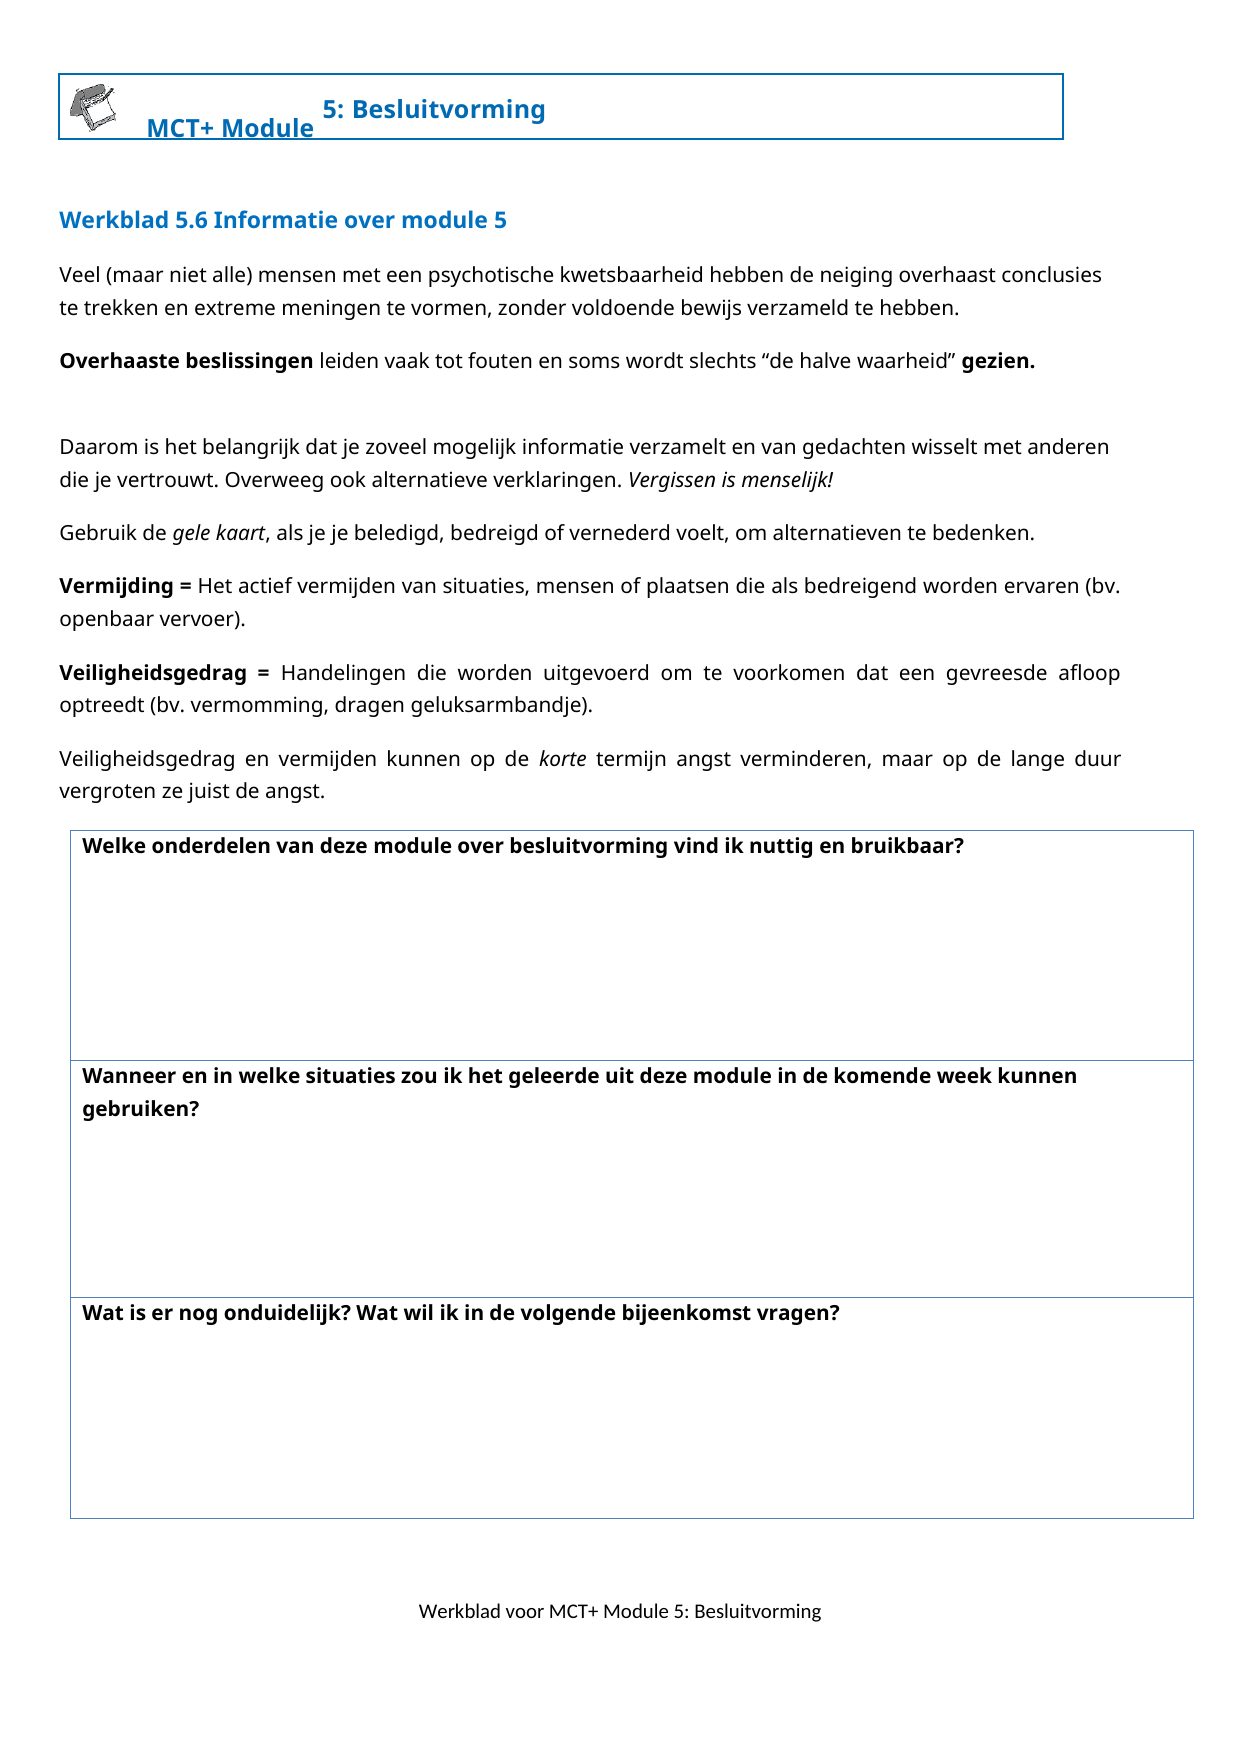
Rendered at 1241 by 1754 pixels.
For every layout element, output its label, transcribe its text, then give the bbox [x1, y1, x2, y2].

text Vermijding = Het actief vermijden van situaties, mensen of plaatsen die als bedreigend worden ervaren (bv. openbaar vervoer). [59, 572, 1122, 633]
table_cell Wanneer en in welke situaties zou ik het geleerde uit deze module in de komende week kunnen gebruiken? [71, 1061, 1193, 1297]
picture [69, 83, 116, 132]
table_header Welke onderdelen van deze module over besluitvorming vind ik nuttig en bruikbaar? [71, 831, 1193, 1060]
text Veiligheidsgedrag en vermijden kunnen op de korte termijn angst verminderen, maar op de lange duur vergroten ze juist de angst. [59, 744, 1122, 805]
text Daarom is het belangrijk dat je zoveel mogelijk informatie verzamelt en van gedachten wisselt met anderen die je vertrouwt. Overweeg ook alternatieve verklaringen. Vergissen is menselijk! [59, 432, 1122, 493]
text Veel (maar niet alle) mensen met een psychotische kwetsbaarheid hebben de neiging overhaast conclusies te trekken en extreme meningen te vormen, zonder voldoende bewijs verzameld te hebben. [59, 260, 1122, 321]
text Overhaaste beslissingen leiden vaak tot fouten en soms wordt slechts “de halve waarheid” gezien. [59, 346, 1122, 407]
text Veiligheidsgedrag = Handelingen die worden uitgevoerd om te voorkomen dat een gevreesde afloop optreedt (bv. vermomming, dragen geluksarmbandje). [59, 658, 1122, 719]
text Gebruik de gele kaart, als je je beledigd, bedreigd of vernederd voelt, om alternatieven te bedenken. [59, 518, 1122, 547]
text Werkblad 5.6 Informatie over module 5 [59, 168, 1122, 235]
table_cell Wat is er nog onduidelijk? Wat wil ik in de volgende bijeenkomst vragen? [71, 1298, 1193, 1518]
